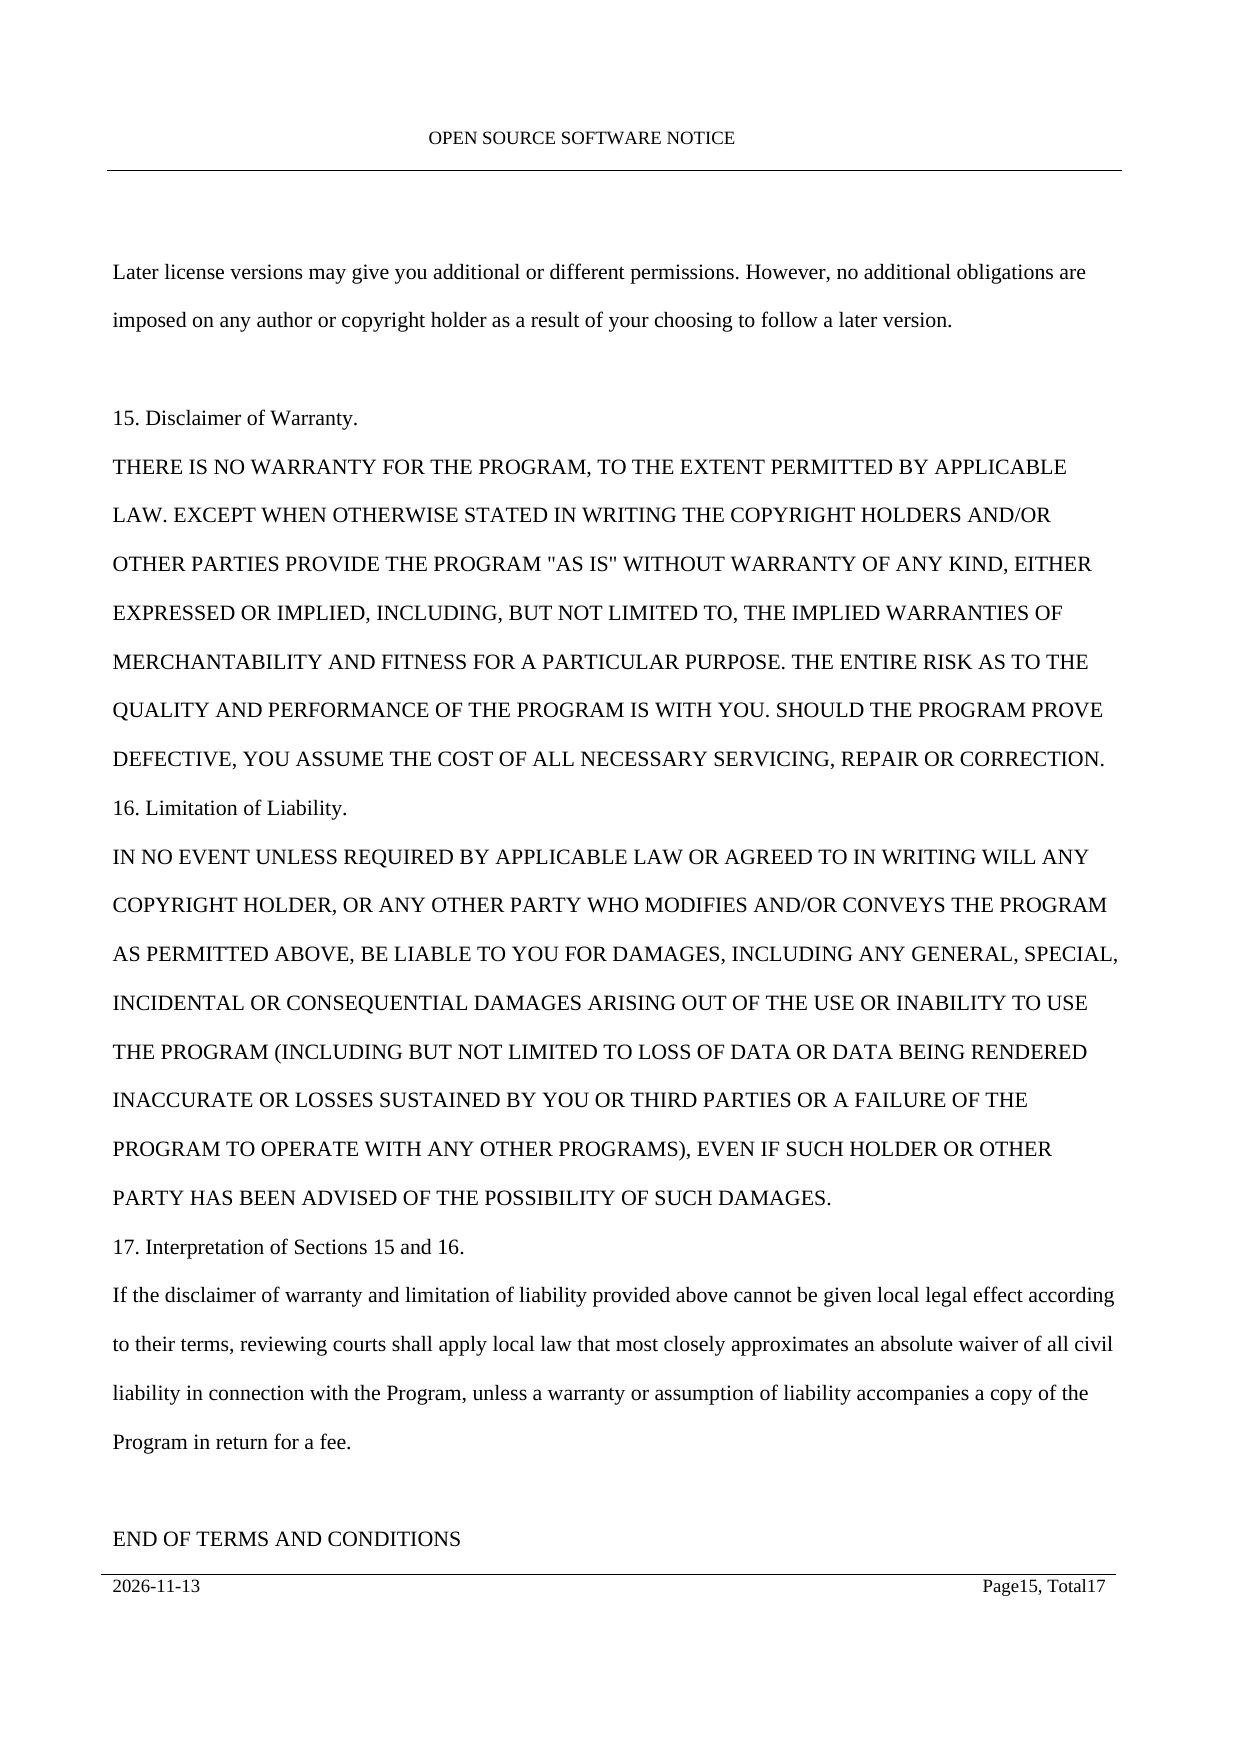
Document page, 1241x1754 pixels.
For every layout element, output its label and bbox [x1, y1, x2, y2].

text [112, 206, 1128, 1555]
